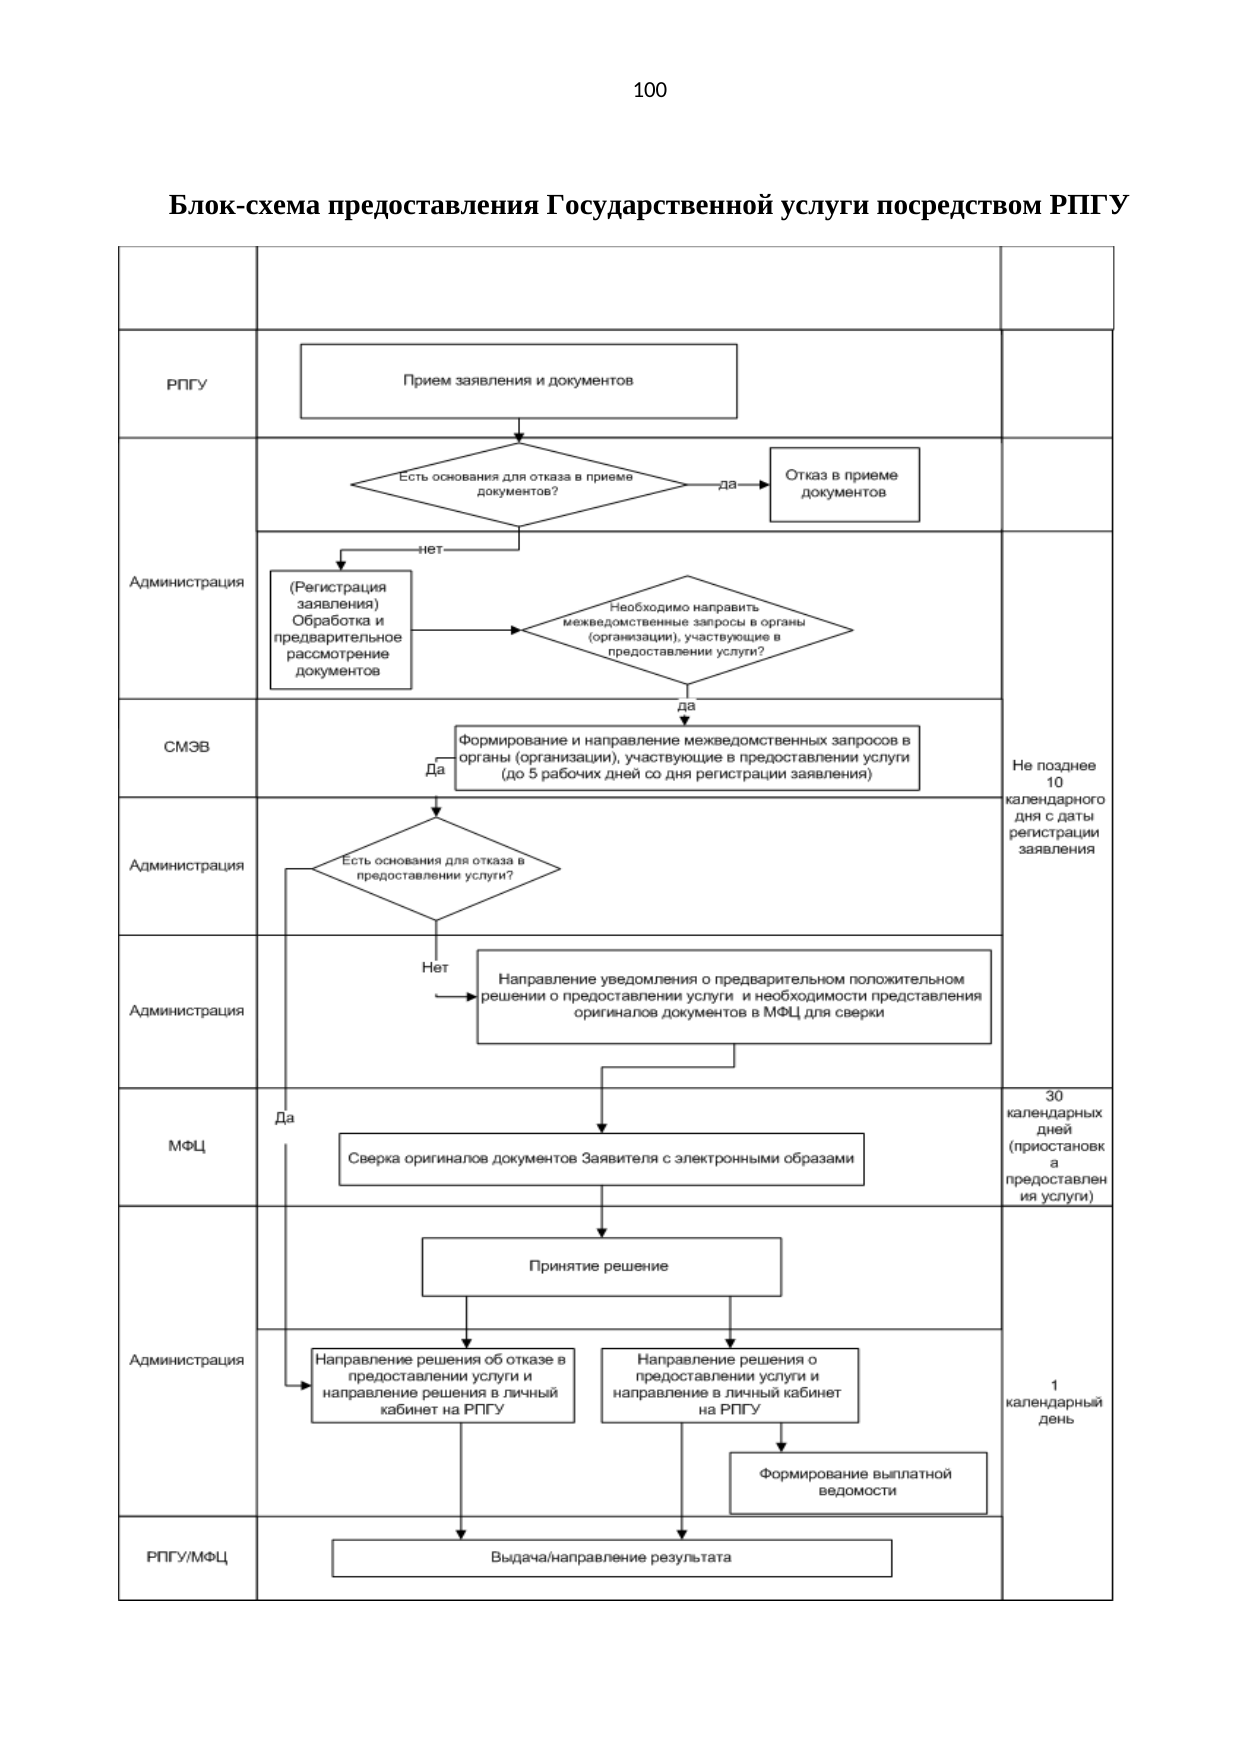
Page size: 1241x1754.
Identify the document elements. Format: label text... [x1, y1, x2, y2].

picture [118, 246, 1115, 1601]
text Блок-схема предоставления Государственной услуги посредством РПГУ [118, 187, 1181, 221]
